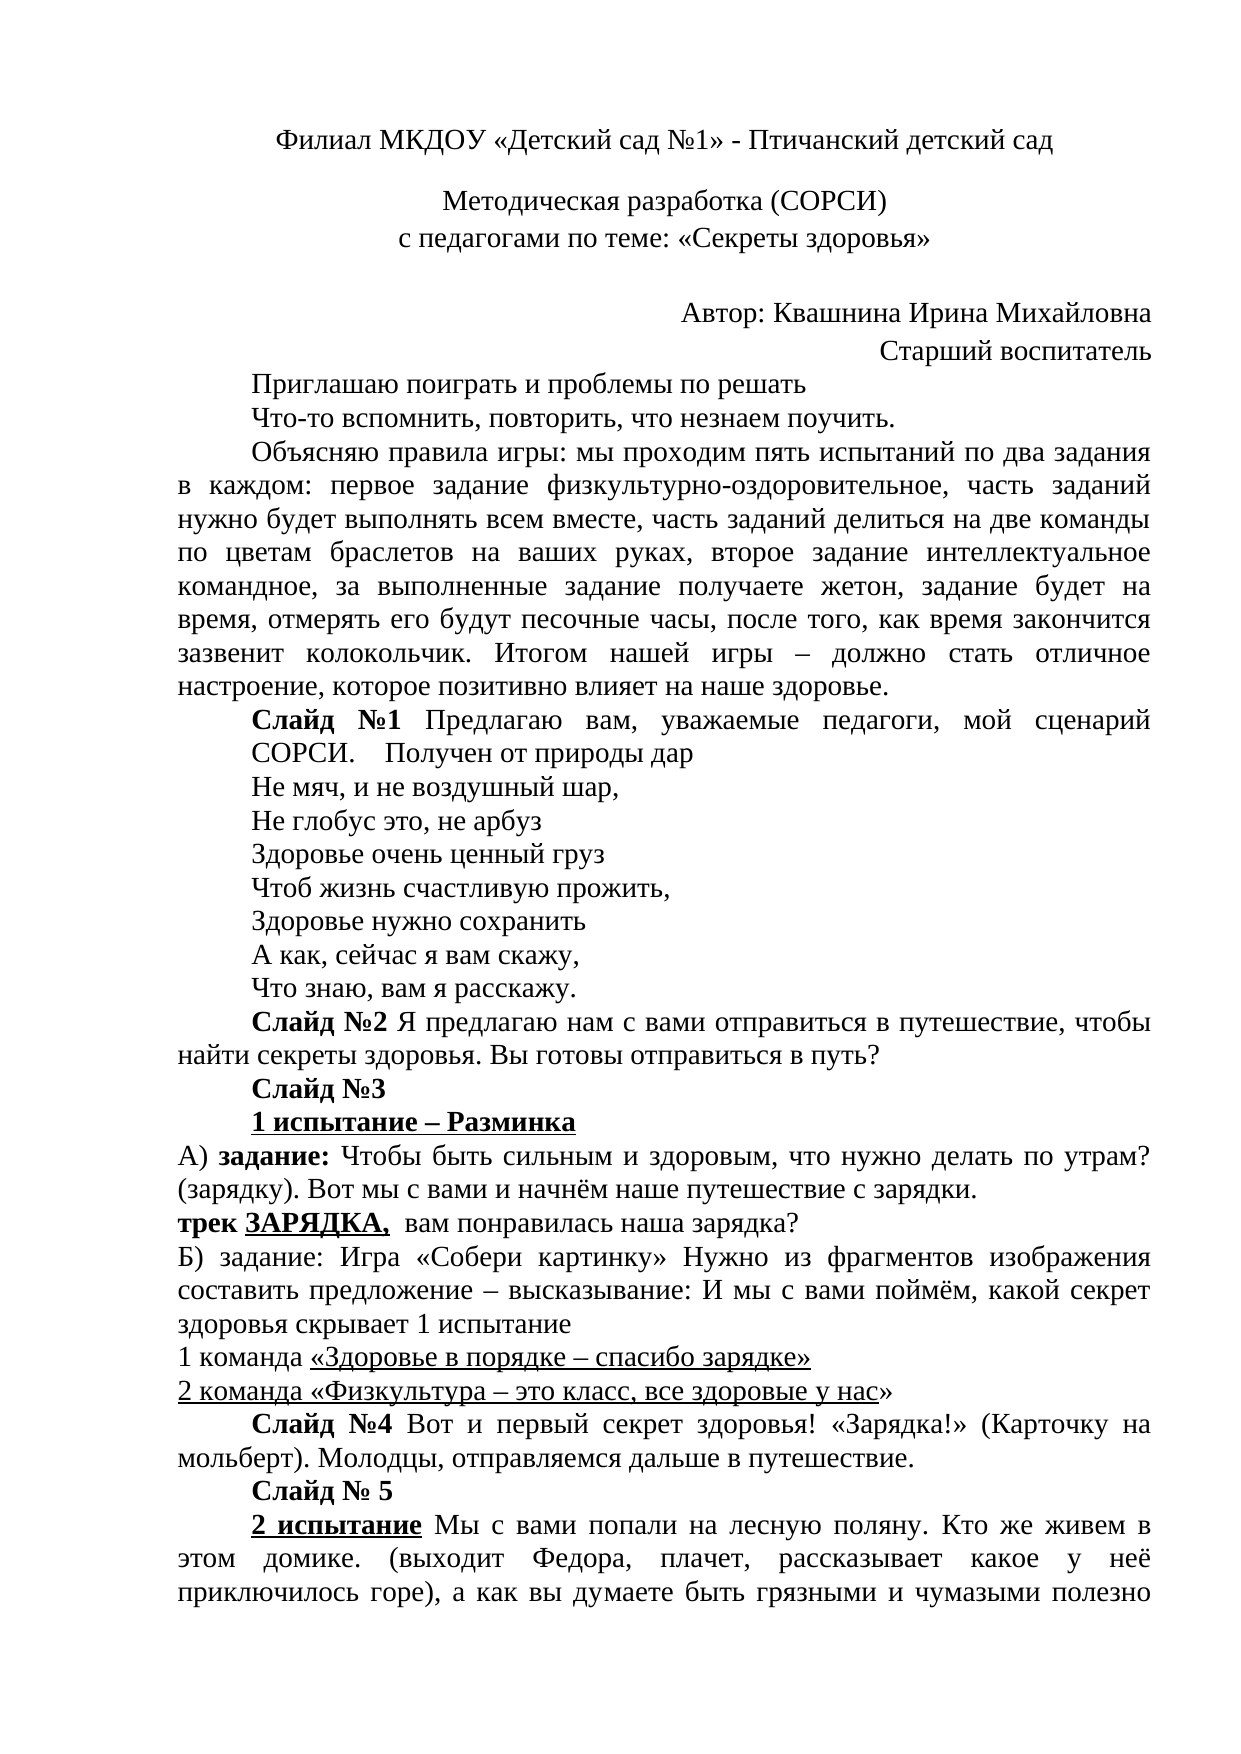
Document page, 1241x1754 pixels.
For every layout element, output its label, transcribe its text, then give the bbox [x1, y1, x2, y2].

text Автор: Квашнина Ирина Михайловна [177, 292, 1152, 329]
text Методическая разработка (СОРСИ) [177, 179, 1152, 217]
text с педагогами по теме: «Секреты здоровья» [177, 217, 1152, 254]
text Слайд №3 [177, 1071, 1152, 1104]
text 2 команда «Физкультура – это класс, все здоровые у нас» [177, 1373, 1152, 1406]
text Слайд № 5 [177, 1473, 1152, 1507]
text А как, сейчас я вам скажу, [177, 937, 1152, 970]
text Здоровье очень ценный груз [177, 836, 1152, 870]
text Чтоб жизнь счастливую прожить, [177, 870, 1152, 903]
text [177, 1507, 1152, 1608]
text Здоровье нужно сохранить [177, 903, 1152, 937]
text 1 испытание – Разминка [177, 1104, 1152, 1138]
text Б) задание: Игра «Собери картинку» Нужно из фрагментов изображения составить предложение – высказывание: И мы с вами поймём, какой секрет здоровья скрывает 1 испытание [177, 1239, 1152, 1339]
text 1 команда «Здоровье в порядке – спасибо зарядке» [177, 1339, 1152, 1373]
text Объясняю правила игры: мы проходим пять испытаний по два задания в каждом: первое задание физкультурно-оздоровительное, часть заданий нужно будет выполнять всем вместе, часть заданий делиться на две команды по цветам браслетов на ваших руках, второе задание интеллектуальное командное, за выполненные задание получаете жетон, задание будет на время, отмерять его будут песочные часы, после того, как время закончится зазвенит колокольчик. Итогом нашей игры – должно стать отличное настроение, которое позитивно влияет на наше здоровье. [177, 434, 1152, 702]
text А) задание: Чтобы быть сильным и здоровым, что нужно делать по утрам? (зарядку). Вот мы с вами и начнём наше путешествие с зарядки. [177, 1138, 1152, 1205]
text Слайд №2 Я предлагаю нам с вами отправиться в путешествие, чтобы найти секреты здоровья. Вы готовы отправиться в путь? [177, 1004, 1152, 1071]
text Не глобус это, не арбуз [177, 803, 1152, 836]
text Слайд №1 Предлагаю вам, уважаемые педагоги, мой сценарий СОРСИ. Получен от природы дар [251, 702, 1152, 769]
text Слайд №4 Вот и первый секрет здоровья! «Зарядка!» (Карточку на мольберт). Молодцы, отправляемся дальше в путешествие. [177, 1406, 1152, 1473]
text трек ЗАРЯДКА, вам понравилась наша зарядка? [177, 1205, 1152, 1239]
text Филиал МКДОУ «Детский сад №1» - Птичанский детский сад [177, 118, 1152, 156]
text Что знаю, вам я расскажу. [177, 970, 1152, 1004]
text Старший воспитатель [177, 329, 1152, 367]
text Приглашаю поиграть и проблемы по решать [177, 367, 1152, 400]
text Что-то вспомнить, повторить, что незнаем поучить. [177, 400, 1152, 434]
text Не мяч, и не воздушный шар, [177, 769, 1152, 803]
